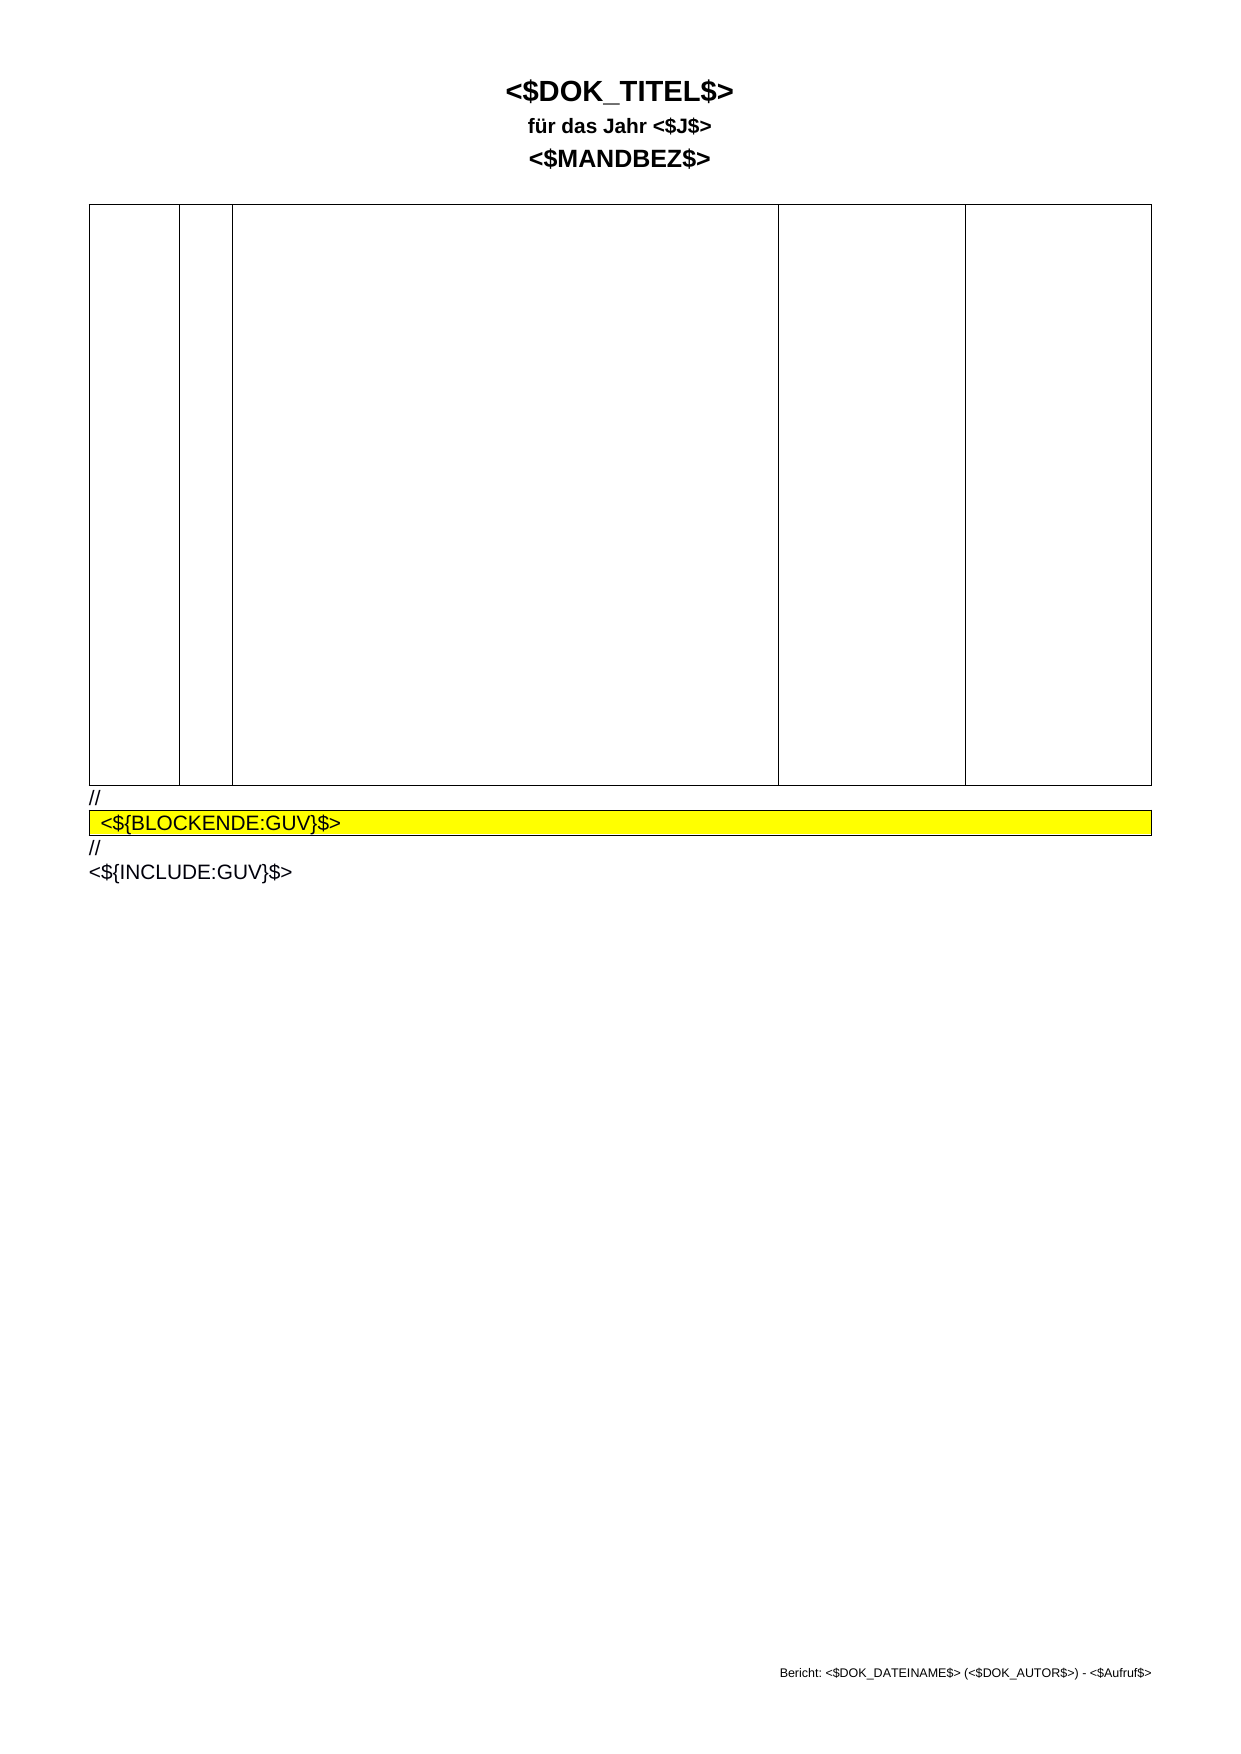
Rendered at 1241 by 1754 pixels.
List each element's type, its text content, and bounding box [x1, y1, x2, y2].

text <${INCLUDE:GUV}$> [89, 859, 1152, 883]
table_cell [966, 205, 1151, 784]
text // [89, 786, 1152, 809]
table_cell [180, 205, 232, 784]
table_cell [90, 205, 179, 784]
text // [89, 836, 1152, 859]
table_header <${BLOCKENDE:GUV}$> [90, 811, 1151, 834]
table_cell [233, 205, 778, 784]
table_cell [779, 205, 965, 784]
